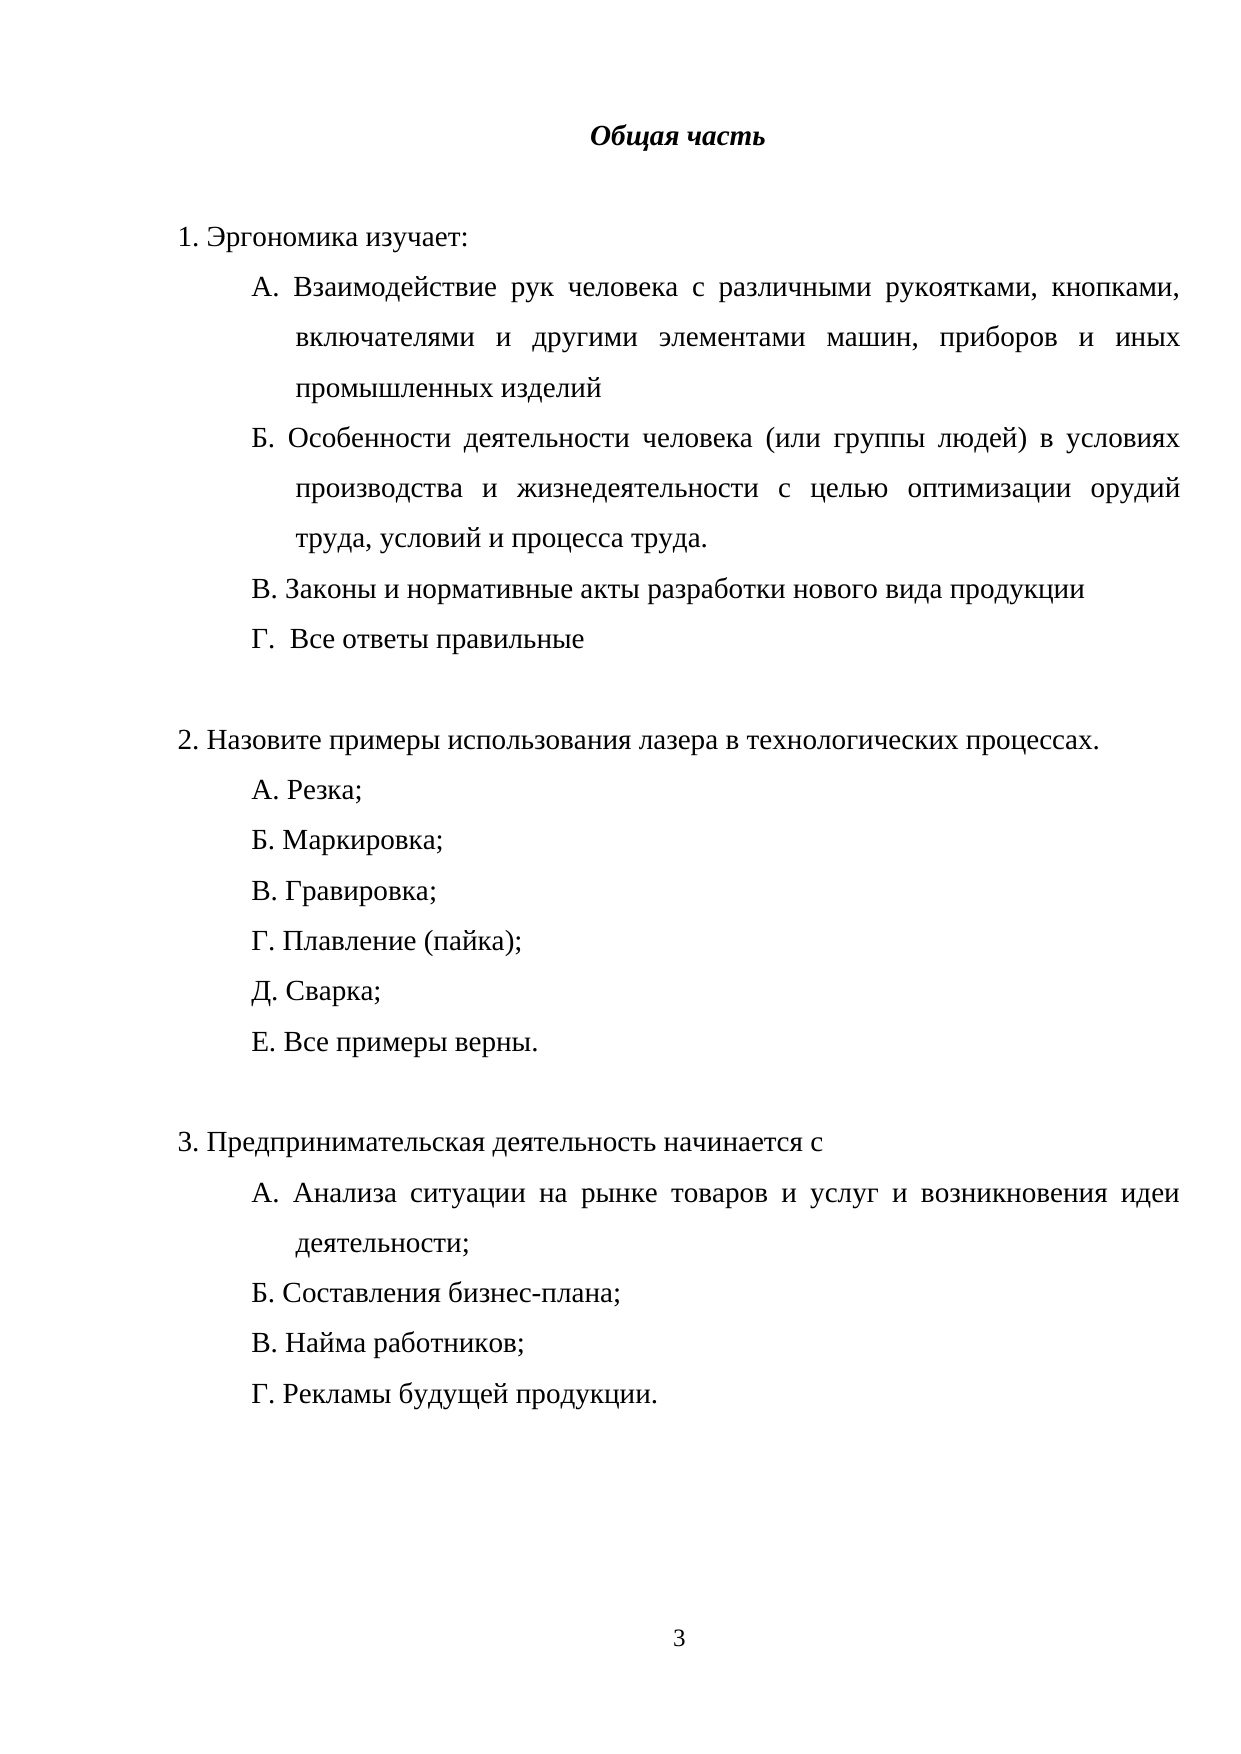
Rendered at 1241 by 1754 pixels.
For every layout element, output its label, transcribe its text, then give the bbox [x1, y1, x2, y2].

text Г. Все ответы правильные [251, 621, 1181, 655]
text В. Гравировка; [177, 873, 1181, 906]
text Г. Плавление (пайка); [177, 923, 1181, 957]
text А. Взаимодействие рук человека с различными рукоятками, кнопками, включателями и другими элементами машин, приборов и иных промышленных изделий [251, 269, 1181, 403]
text 1. Эргономика изучает: [177, 219, 1181, 252]
text Д. Сварка; [177, 973, 1181, 1007]
text А. Анализа ситуации на рынке товаров и услуг и возникновения идеи деятельности; [251, 1175, 1181, 1258]
text Б. Составления бизнес-плана; [251, 1275, 1181, 1309]
text Б. Маркировка; [177, 822, 1181, 856]
text В. Найма работников; [251, 1326, 1181, 1359]
text Г. Рекламы будущей продукции. [251, 1376, 1181, 1409]
text 3. Предпринимательская деятельность начинается с [177, 1124, 1181, 1158]
text Е. Все примеры верны. [177, 1024, 1181, 1057]
text В. Законы и нормативные акты разработки нового вида продукции [251, 571, 1181, 604]
text Общая часть [177, 118, 1181, 152]
text А. Резка; [177, 772, 1181, 806]
text Б. Особенности деятельности человека (или группы людей) в условиях производства и жизнедеятельности с целью оптимизации орудий труда, условий и процесса труда. [251, 420, 1181, 554]
text 2. Назовите примеры использования лазера в технологических процессах. [177, 722, 1181, 755]
